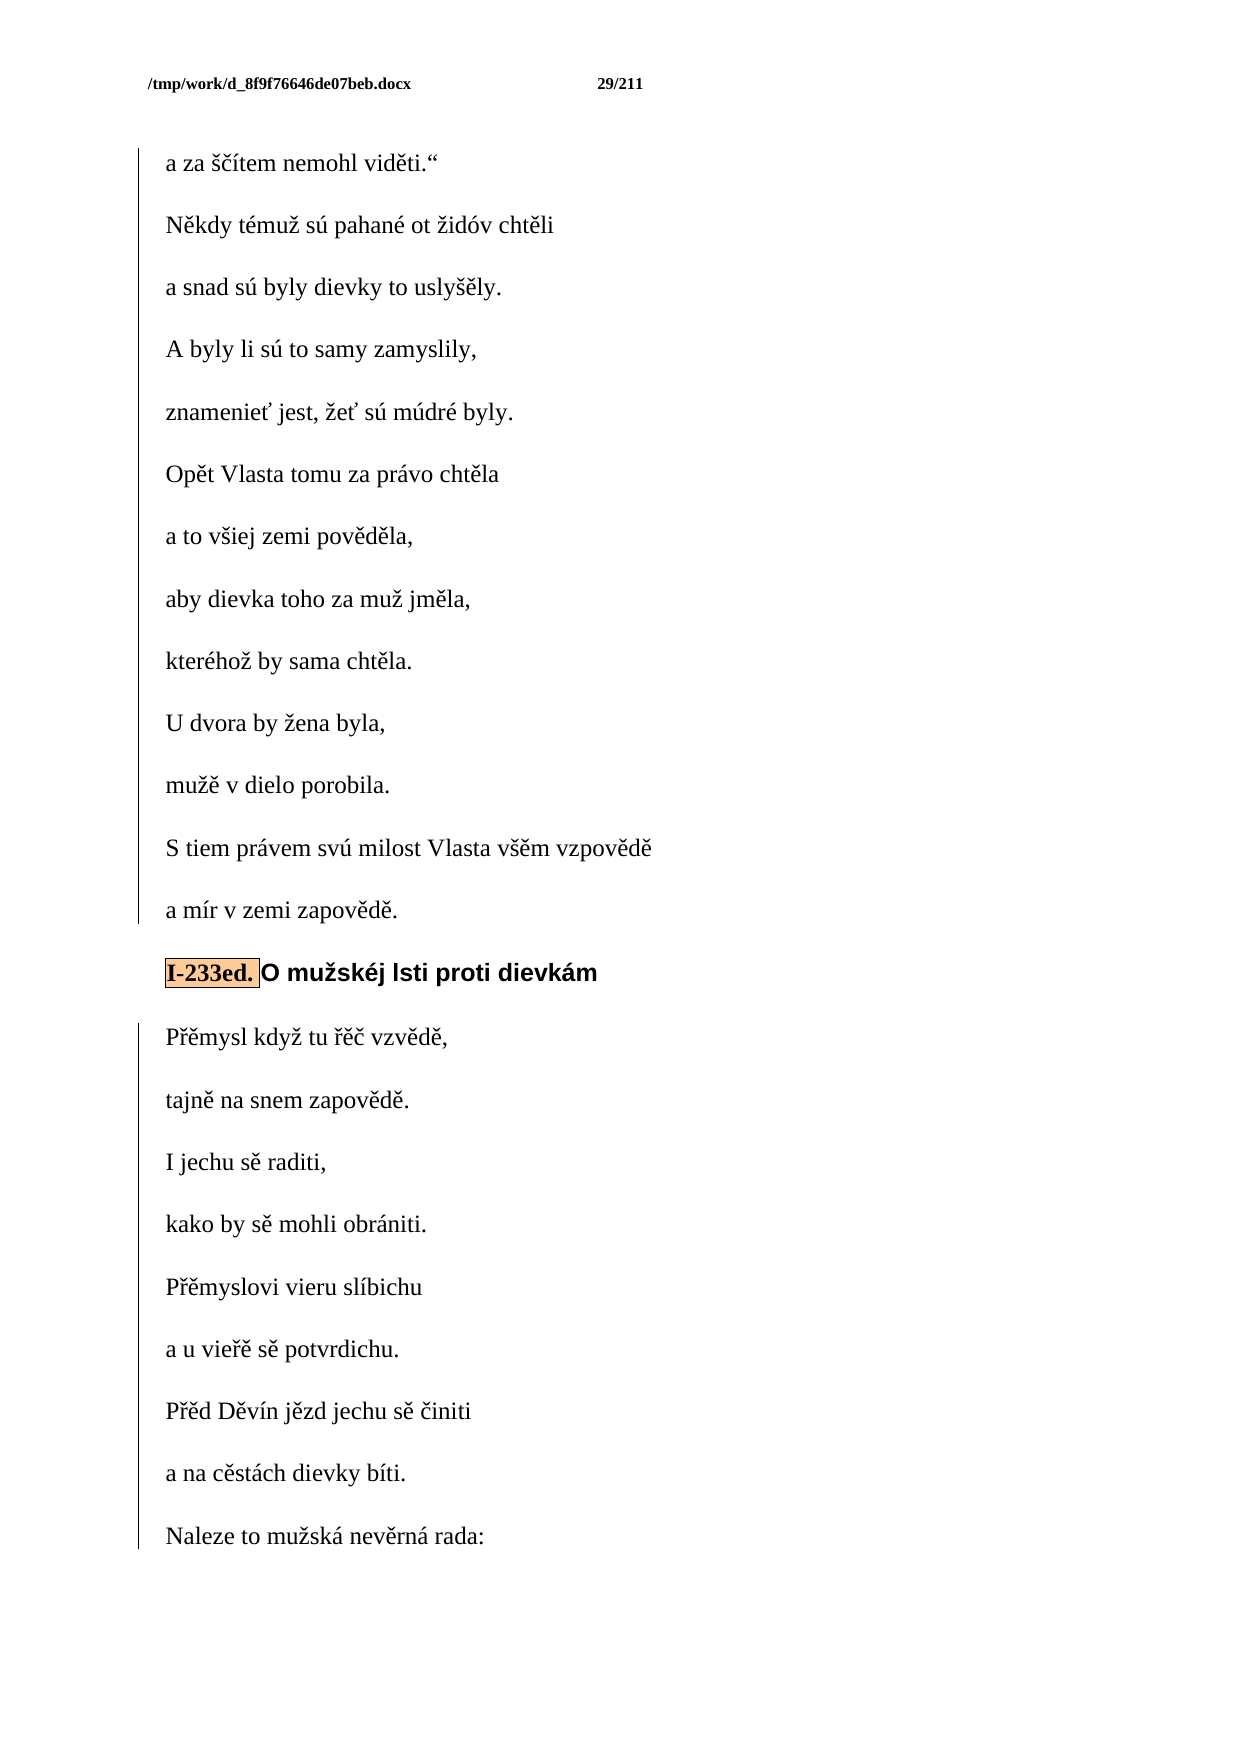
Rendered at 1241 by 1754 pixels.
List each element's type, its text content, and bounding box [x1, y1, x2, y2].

text U dvora by žena byla, [139, 708, 1093, 737]
text S tiem právem svú milost Vlasta všěm vzpovědě [139, 833, 1093, 862]
text I-233ed. O mužskéj lsti proti dievkám [148, 957, 259, 988]
text I-233ed. O mužskéj lsti proti dievkám [260, 957, 1093, 988]
text a za ščítem nemohl viděti.“ [148, 148, 1093, 176]
text a snad sú byly dievky to uslyšěly. [139, 272, 1093, 301]
text Někdy témuž sú pahané ot židóv chtěli [139, 210, 1093, 239]
text aby dievka toho za muž jměla, [139, 584, 1093, 612]
text a mír v zemi zapovědě. [139, 895, 1093, 924]
text a to všiej zemi pověděla, [139, 521, 1093, 550]
text a na cěstách dievky bíti. [139, 1458, 1093, 1487]
text A byly li sú to samy zamyslily, [139, 334, 1093, 363]
text Přěmyslovi vieru slíbichu [139, 1272, 1093, 1300]
text Opět Vlasta tomu za právo chtěla [139, 459, 1093, 488]
text Přěmysl když tu řěč vzvědě, [138, 1022, 1093, 1051]
text a u vieřě sě potvrdichu. [139, 1334, 1093, 1363]
text znamenieť jest, žeť sú múdré byly. [139, 397, 1093, 426]
text Přěd Děvín jězd jechu sě činiti [139, 1396, 1093, 1425]
text kako by sě mohli obrániti. [139, 1209, 1093, 1238]
text tajně na snem zapovědě. [139, 1085, 1093, 1113]
text kteréhož by sama chtěla. [139, 646, 1093, 675]
text Naleze to mužská nevěrná rada: [139, 1521, 1093, 1549]
text mužě v dielo porobila. [139, 771, 1093, 799]
text I jechu sě raditi, [139, 1147, 1093, 1176]
